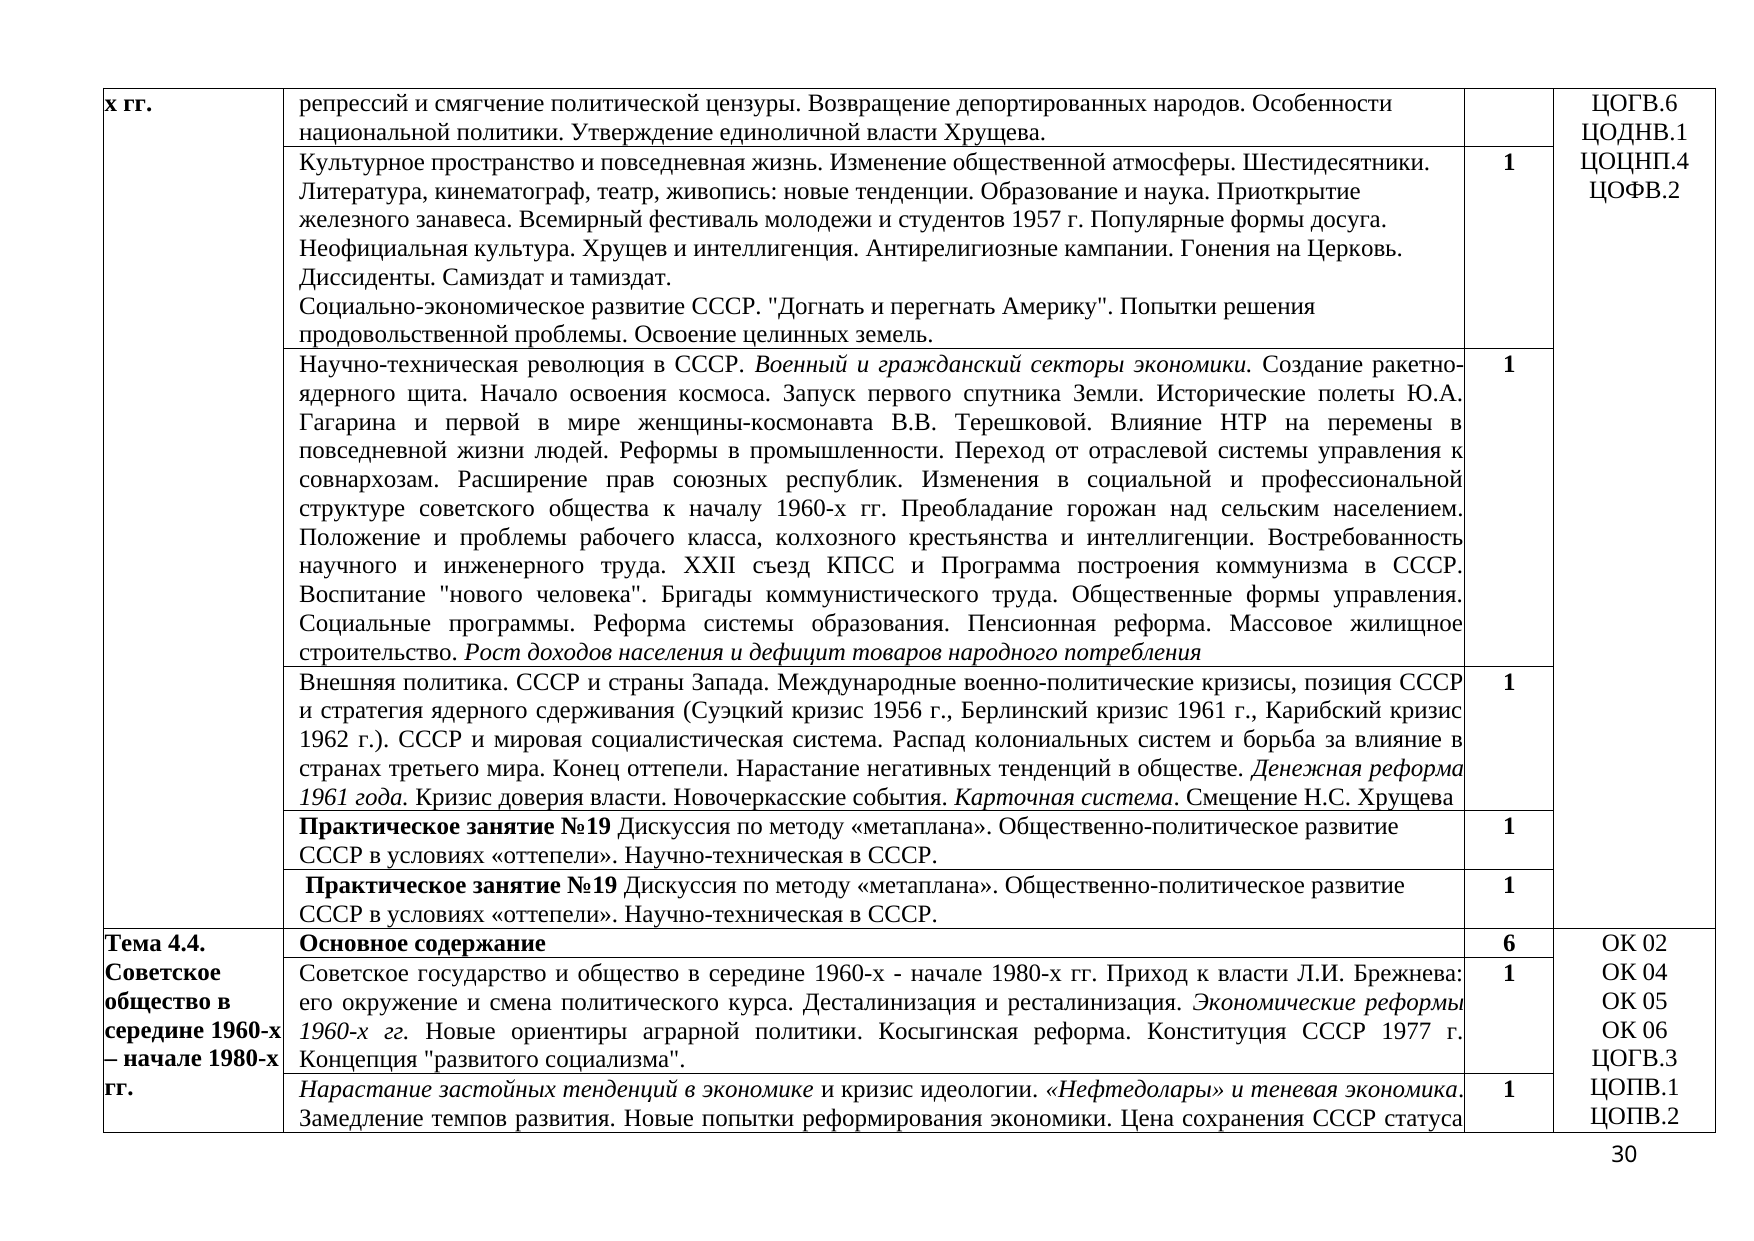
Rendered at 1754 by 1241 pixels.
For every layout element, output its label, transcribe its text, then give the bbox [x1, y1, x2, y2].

table_cell Советское государство и общество в середине 1960-х - начале 1980-х гг. Приход к власти Л.И. Брежнева: его окружение и смена политического курса. Десталинизация и ресталинизация. Экономические реформы 1960-х гг. Новые ориентиры аграрной политики. Косыгинская реформа. Конституция СССР 1977 г. Концепция "развитого социализма". [284, 958, 1464, 1073]
table_cell 6 [1465, 929, 1553, 957]
table_cell 1 [1465, 147, 1553, 348]
table_cell Основное содержание [284, 929, 1464, 957]
table_cell 1 [1465, 89, 1553, 146]
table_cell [284, 1074, 1464, 1132]
table_cell 1 [1465, 958, 1553, 1073]
table_cell Внешняя политика. СССР и страны Запада. Международные военно-политические кризисы, позиция СССР и стратегия ядерного сдерживания (Суэцкий кризис 1956 г., Берлинский кризис 1961 г., Карибский кризис 1962 г.). СССР и мировая социалистическая система. Распад колониальных систем и борьба за влияние в странах третьего мира. Конец оттепели. Нарастание негативных тенденций в обществе. Денежная реформа 1961 года. Кризис доверия власти. Новочеркасские события. Карточная система. Смещение Н.С. Хрущева [284, 667, 1464, 810]
table_cell 1 [1465, 1074, 1553, 1132]
table_cell Тема 4.4. Советское общество в середине 1960-х – начале 1980-х гг. [104, 929, 283, 1132]
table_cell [284, 89, 1464, 146]
table_cell 1 [1465, 870, 1553, 927]
table_cell 1 [1465, 349, 1553, 666]
table_cell ОК 02 ОК 04 ОК 05 ОК 06 ЦОГВ.3 ЦОПВ.1 ЦОПВ.2 ЦОПВ.4 ЦОЭВ.1 ЦОДНВ.5 [1554, 929, 1715, 1132]
table_cell Культурное пространство и повседневная жизнь. Изменение общественной атмосферы. Шестидесятники. Литература, кинематограф, театр, живопись: новые тенденции. Образование и наука. Приоткрытие железного занавеса. Всемирный фестиваль молодежи и студентов 1957 г. Популярные формы досуга. Неофициальная культура. Хрущев и интеллигенция. Антирелигиозные кампании. Гонения на Церковь. Диссиденты. Самиздат и тамиздат. Социально-экономическое развитие СССР. "Догнать и перегнать Америку". Попытки решения продовольственной проблемы. Освоение целинных земель. [284, 147, 1464, 348]
table_cell Научно-техническая революция в СССР. Военный и гражданский секторы экономики. Создание ракетно-ядерного щита. Начало освоения космоса. Запуск первого спутника Земли. Исторические полеты Ю.А. Гагарина и первой в мире женщины-космонавта В.В. Терешковой. Влияние НТР на перемены в повседневной жизни людей. Реформы в промышленности. Переход от отраслевой системы управления к совнархозам. Расширение прав союзных республик. Изменения в социальной и профессиональной структуре советского общества к началу 1960-х гг. Преобладание горожан над сельским населением. Положение и проблемы рабочего класса, колхозного крестьянства и интеллигенции. Востребованность научного и инженерного труда. XXII съезд КПСС и Программа построения коммунизма в СССР. Воспитание "нового человека". Бригады коммунистического труда. Общественные формы управления. Социальные программы. Реформа системы образования. Пенсионная реформа. Массовое жилищное строительство. Рост доходов населения и дефицит товаров народного потребления [284, 349, 1464, 666]
table_cell Практическое занятие №19 Дискуссия по методу «метаплана». Общественно-политическое развитие СССР в условиях «оттепели». Научно-техническая в СССР. [284, 870, 1464, 927]
table_cell 1 [1465, 811, 1553, 869]
table_cell Практическое занятие №19 Дискуссия по методу «метаплана». Общественно-политическое развитие СССР в условиях «оттепели». Научно-техническая в СССР. [284, 811, 1464, 869]
table_cell 1 [1465, 667, 1553, 810]
